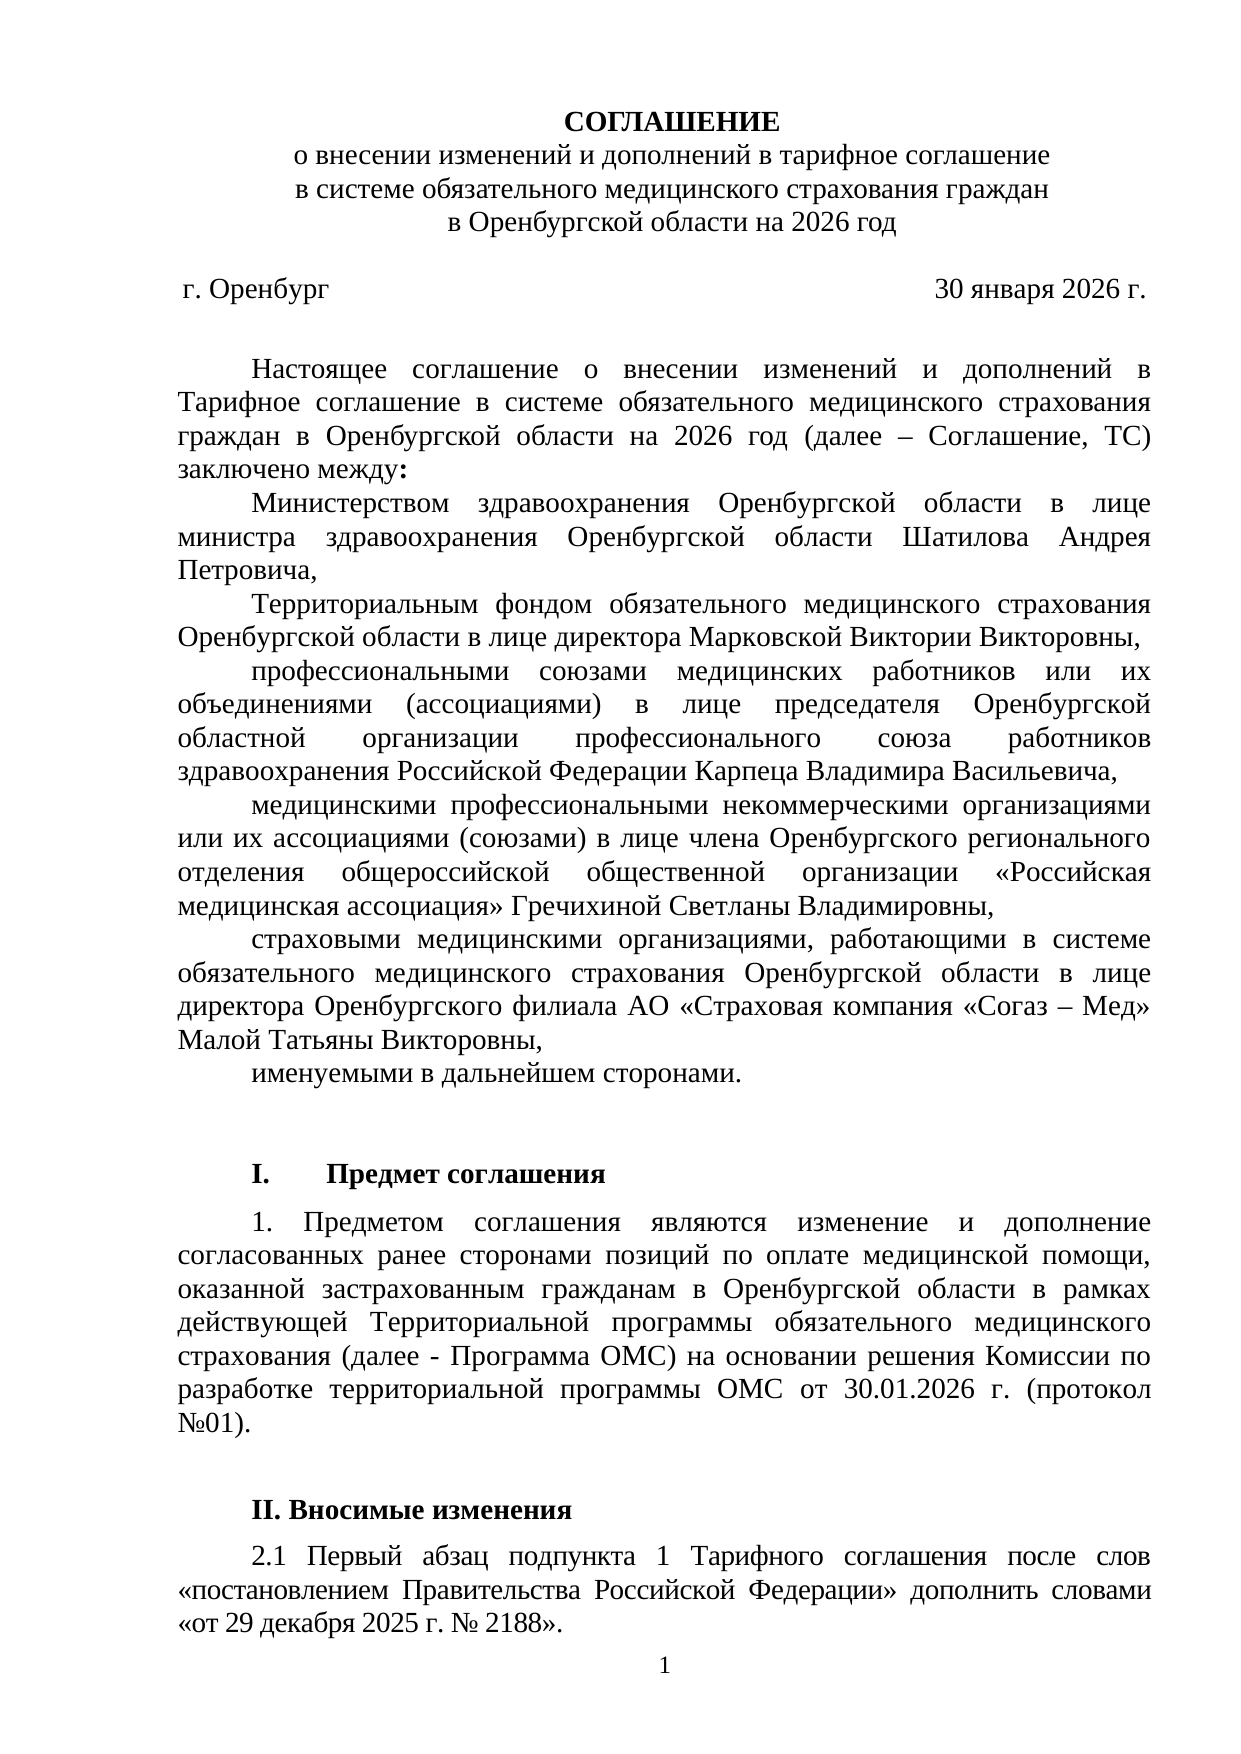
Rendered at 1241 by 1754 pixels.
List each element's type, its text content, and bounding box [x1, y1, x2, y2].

text именуемыми в дальнейшем сторонами. [177, 1055, 1152, 1089]
text в Оренбургской области на 2026 год [177, 204, 1167, 238]
text Настоящее соглашение о внесении изменений и дополнений в Тарифное соглашение в системе обязательного медицинского страхования граждан в Оренбургской области на 2026 год (далее – Соглашение, ТС) заключено между: [177, 351, 1152, 485]
list Предмет соглашения [251, 1156, 1152, 1189]
text 2.1 Первый абзац подпункта 1 Тарифного соглашения после слов «постановлением Правительства Российской Федерации» дополнить словами «от 29 декабря 2025 г. № 2188». [177, 1538, 1152, 1639]
text о внесении изменений и дополнений в тарифное соглашение [177, 137, 1167, 171]
text СОГЛАШЕНИЕ [177, 104, 1167, 137]
text профессиональными союзами медицинских работников или их объединениями (ассоциациями) в лице председателя Оренбургской областной организации профессионального союза работников здравоохранения Российской Федерации Карпеца Владимира Васильевича, [177, 653, 1152, 787]
text страховыми медицинскими организациями, работающими в системе обязательного медицинского страхования Оренбургской области в лице директора Оренбургского филиала АО «Страховая компания «Согаз – Мед» Малой Татьяны Викторовны, [177, 921, 1152, 1055]
text медицинскими профессиональными некоммерческими организациями или их ассоциациями (союзами) в лице члена Оренбургского регионального отделения общероссийской общественной организации «Российская медицинская ассоциация» Гречихиной Светланы Владимировны, [177, 787, 1152, 921]
text Территориальным фондом обязательного медицинского страхования Оренбургской области в лице директора Марковской Виктории Викторовны, [177, 586, 1152, 653]
text 1. Предметом соглашения являются изменение и дополнение согласованных ранее сторонами позиций по оплате медицинской помощи, оказанной застрахованным гражданам в Оренбургской области в рамках действующей Территориальной программы обязательного медицинского страхования (далее - Программа ОМС) на основании решения Комиссии по разработке территориальной программы ОМС от 30.01.2026 г. (протокол №01). [177, 1204, 1152, 1439]
text II. Вносимые изменения [177, 1492, 1152, 1526]
text г. Оренбург 30 января 2026 г. [177, 271, 1167, 305]
text Министерством здравоохранения Оренбургской области в лице министра здравоохранения Оренбургской области Шатилова Андрея Петровича, [177, 485, 1152, 586]
text в системе обязательного медицинского страхования граждан [177, 171, 1167, 204]
